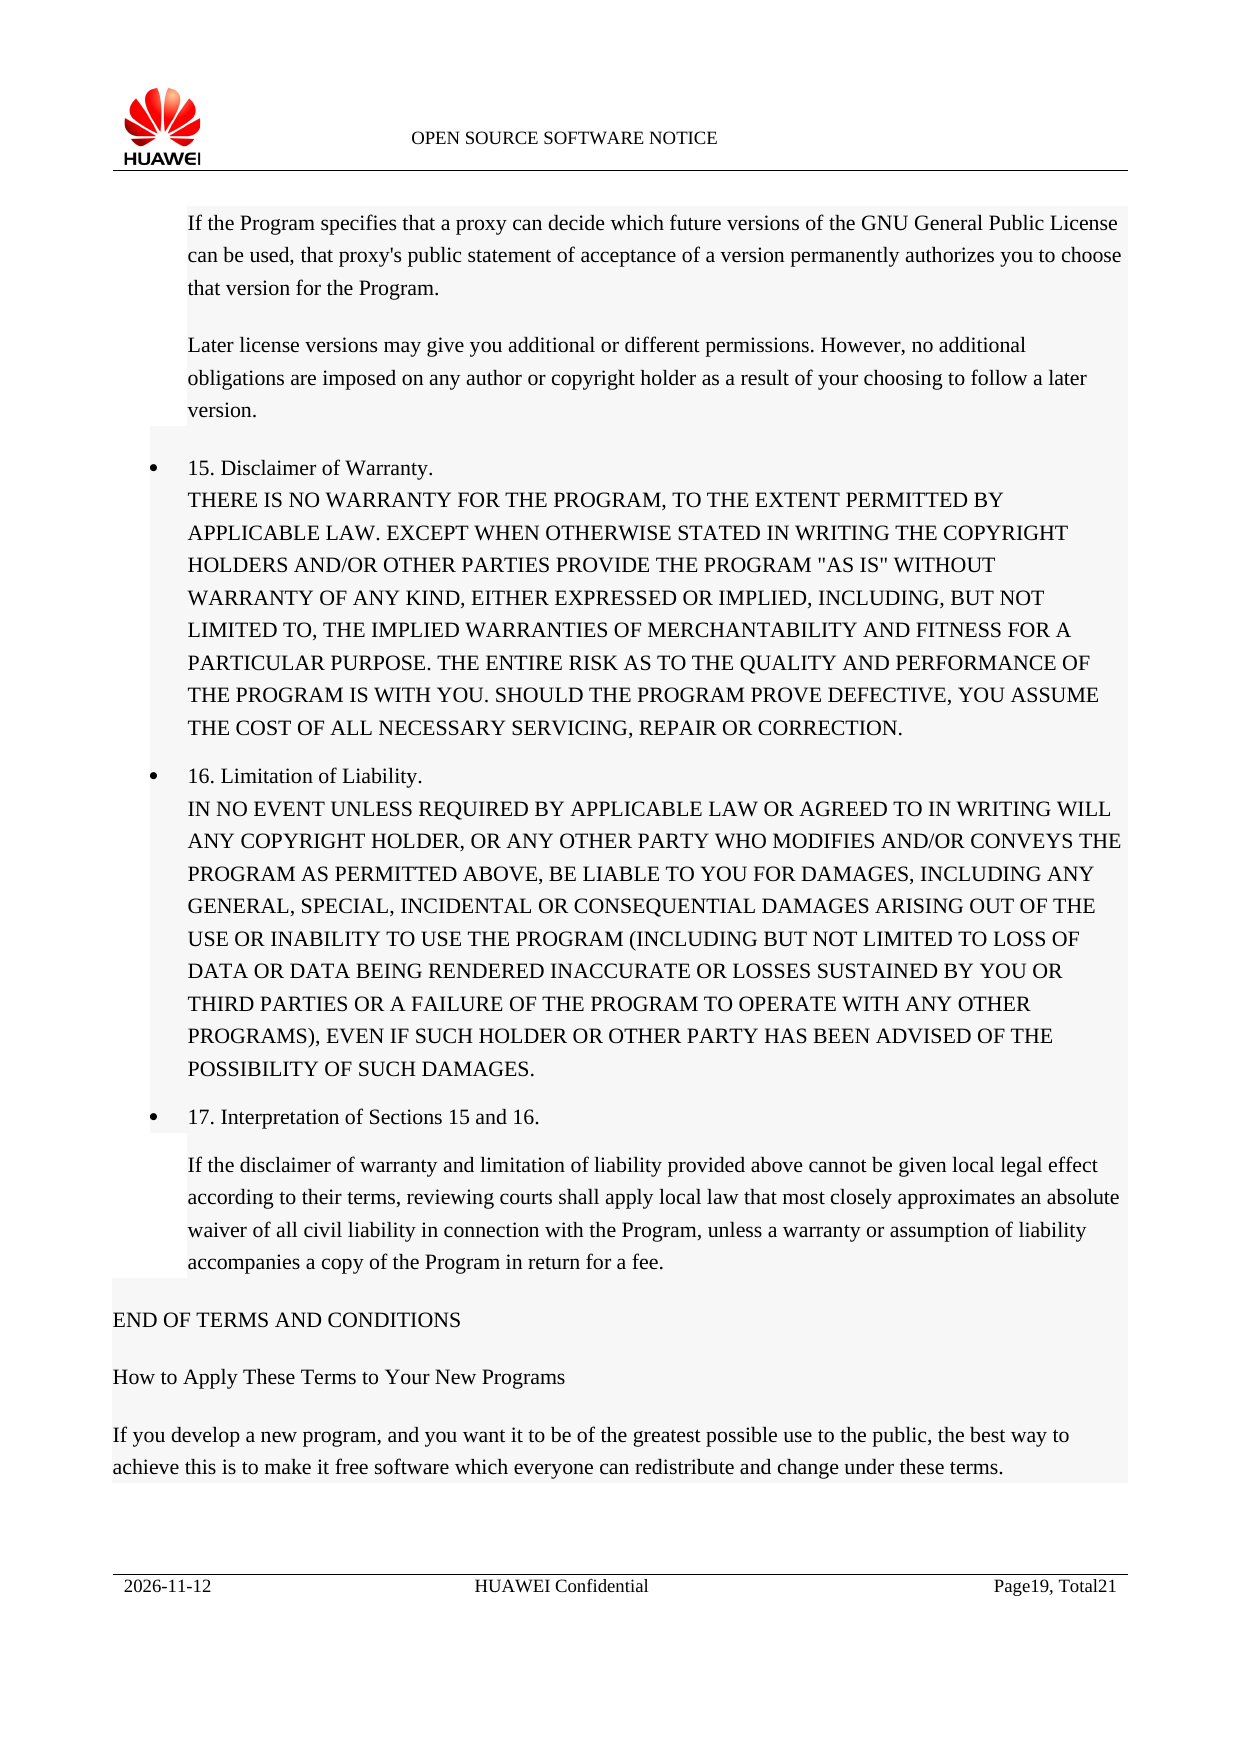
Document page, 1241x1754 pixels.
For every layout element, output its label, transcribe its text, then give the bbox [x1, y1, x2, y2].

text Later license versions may give you additional or different permissions. However, no additional obligations are imposed on any author or copyright holder as a result of your choosing to follow a later version. [187, 329, 1128, 426]
text If the disclaimer of warranty and limitation of liability provided above cannot be given local legal effect according to their terms, reviewing courts shall apply local law that most closely approximates an absolute waiver of all civil liability in connection with the Program, unless a warranty or assumption of liability accompanies a copy of the Program in return for a fee. [187, 1148, 1128, 1278]
text If the Program specifies that a proxy can decide which future versions of the GNU General Public License can be used, that proxy's public statement of acceptance of a version permanently authorizes you to choose that version for the Program. [187, 206, 1128, 304]
list 15. Disclaimer of Warranty. THERE IS NO WARRANTY FOR THE PROGRAM, TO THE EXTENT PERMITTED BY APPLICABLE LAW. EXCEPT WHEN OTHERWISE STATED IN WRITING THE COPYRIGHT HOLDERS AND/OR OTHER PARTIES PROVIDE THE PROGRAM "AS IS" WITHOUT WARRANTY OF ANY KIND, EITHER EXPRESSED OR IMPLIED, INCLUDING, BUT NOT LIMITED TO, THE IMPLIED WARRANTIES OF MERCHANTABILITY AND FITNESS FOR A PARTICULAR PURPOSE. THE ENTIRE RISK AS TO THE QUALITY AND PERFORMANCE OF THE PROGRAM IS WITH YOU. SHOULD THE PROGRAM PROVE DEFECTIVE, YOU ASSUME THE COST OF ALL NECESSARY SERVICING, REPAIR OR CORRECTION. [150, 451, 1128, 744]
list 17. Interpretation of Sections 15 and 16. [150, 1100, 1128, 1133]
picture [124, 88, 201, 165]
list 16. Limitation of Liability. IN NO EVENT UNLESS REQUIRED BY APPLICABLE LAW OR AGREED TO IN WRITING WILL ANY COPYRIGHT HOLDER, OR ANY OTHER PARTY WHO MODIFIES AND/OR CONVEYS THE PROGRAM AS PERMITTED ABOVE, BE LIABLE TO YOU FOR DAMAGES, INCLUDING ANY GENERAL, SPECIAL, INCIDENTAL OR CONSEQUENTIAL DAMAGES ARISING OUT OF THE USE OR INABILITY TO USE THE PROGRAM (INCLUDING BUT NOT LIMITED TO LOSS OF DATA OR DATA BEING RENDERED INACCURATE OR LOSSES SUSTAINED BY YOU OR THIRD PARTIES OR A FAILURE OF THE PROGRAM TO OPERATE WITH ANY OTHER PROGRAMS), EVEN IF SUCH HOLDER OR OTHER PARTY HAS BEEN ADVISED OF THE POSSIBILITY OF SUCH DAMAGES. [150, 759, 1128, 1084]
text If you develop a new program, and you want it to be of the greatest possible use to the public, the best way to achieve this is to make it free software which everyone can redistribute and change under these terms. [112, 1418, 1128, 1483]
text END OF TERMS AND CONDITIONS [112, 1303, 1128, 1336]
text How to Apply These Terms to Your New Programs [112, 1361, 1128, 1393]
